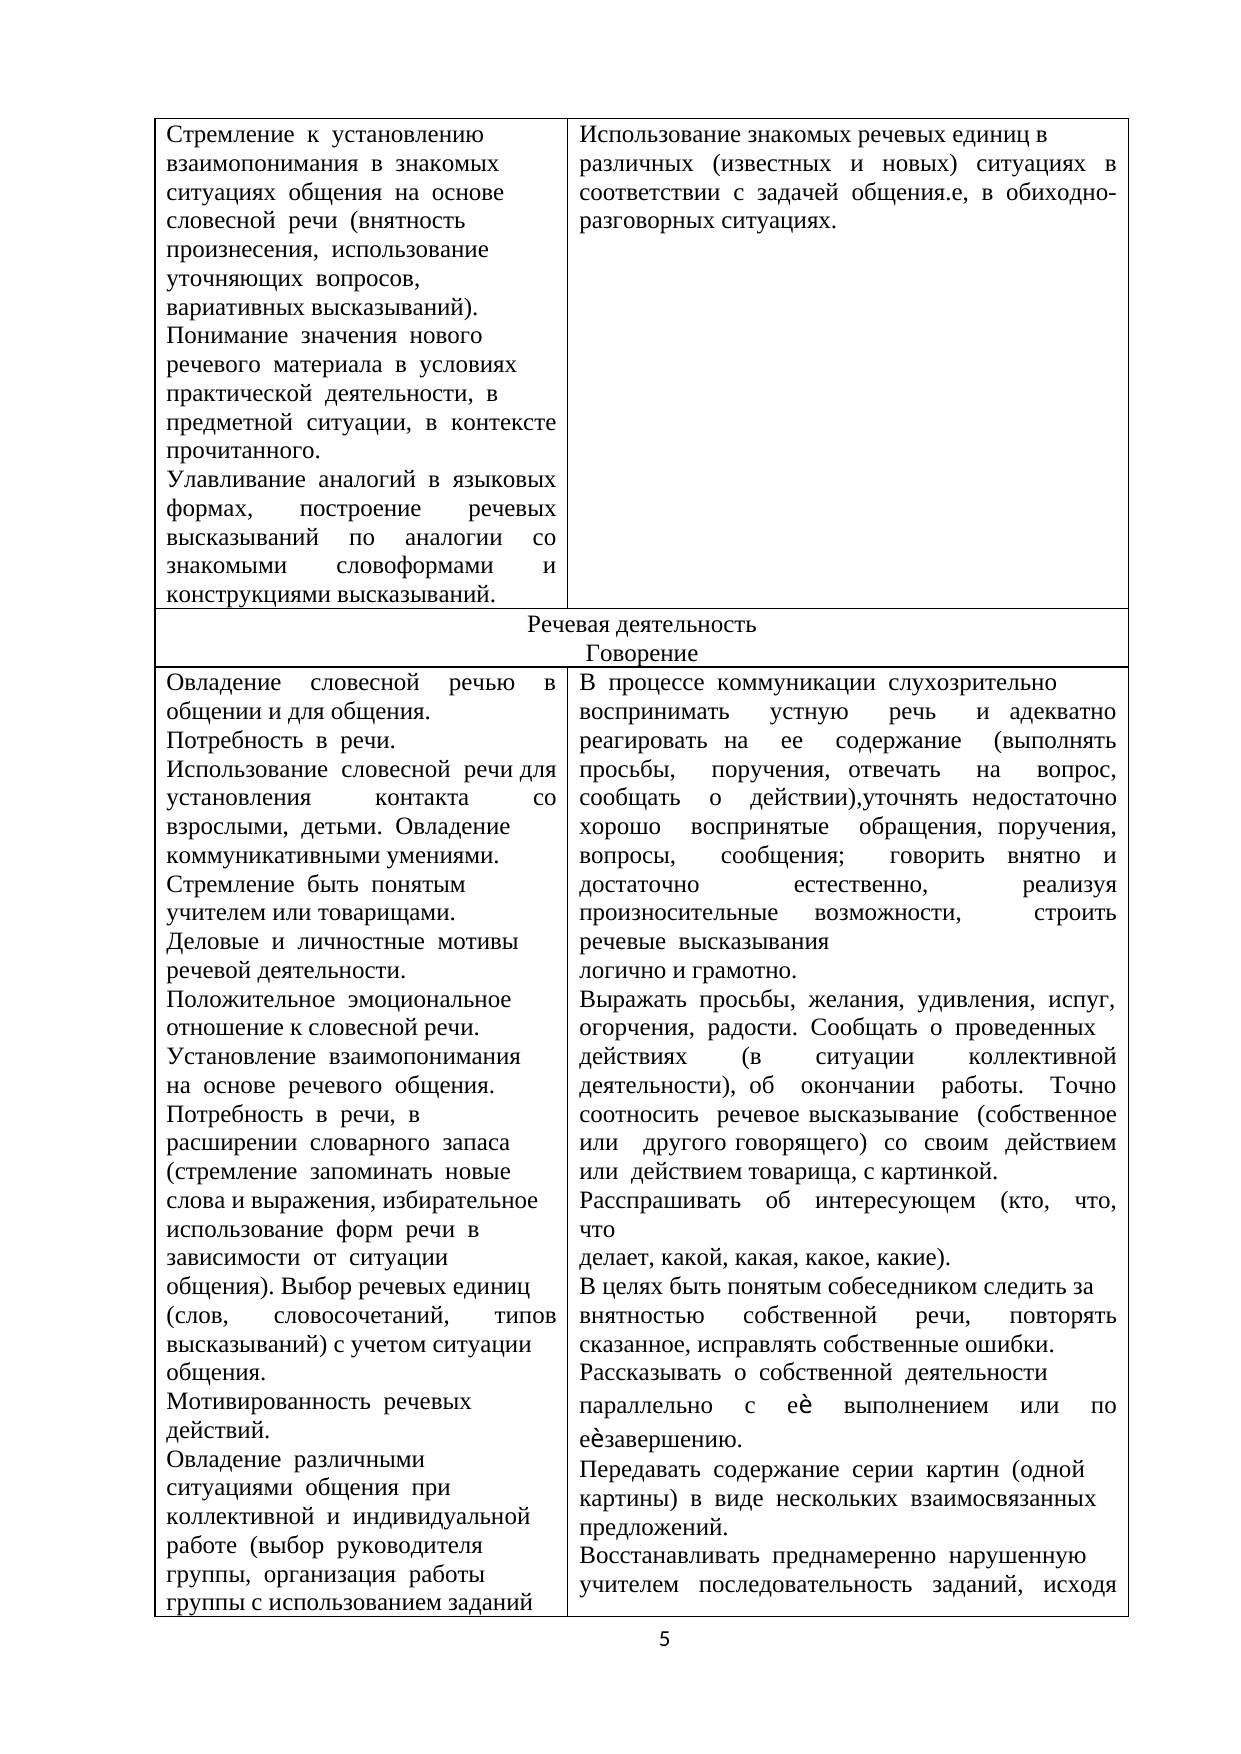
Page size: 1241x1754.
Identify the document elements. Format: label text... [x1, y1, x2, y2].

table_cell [156, 119, 567, 608]
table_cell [568, 668, 1128, 1616]
table_cell Речевая деятельность Говорение [156, 609, 1128, 666]
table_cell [156, 668, 567, 1616]
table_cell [568, 119, 1128, 608]
